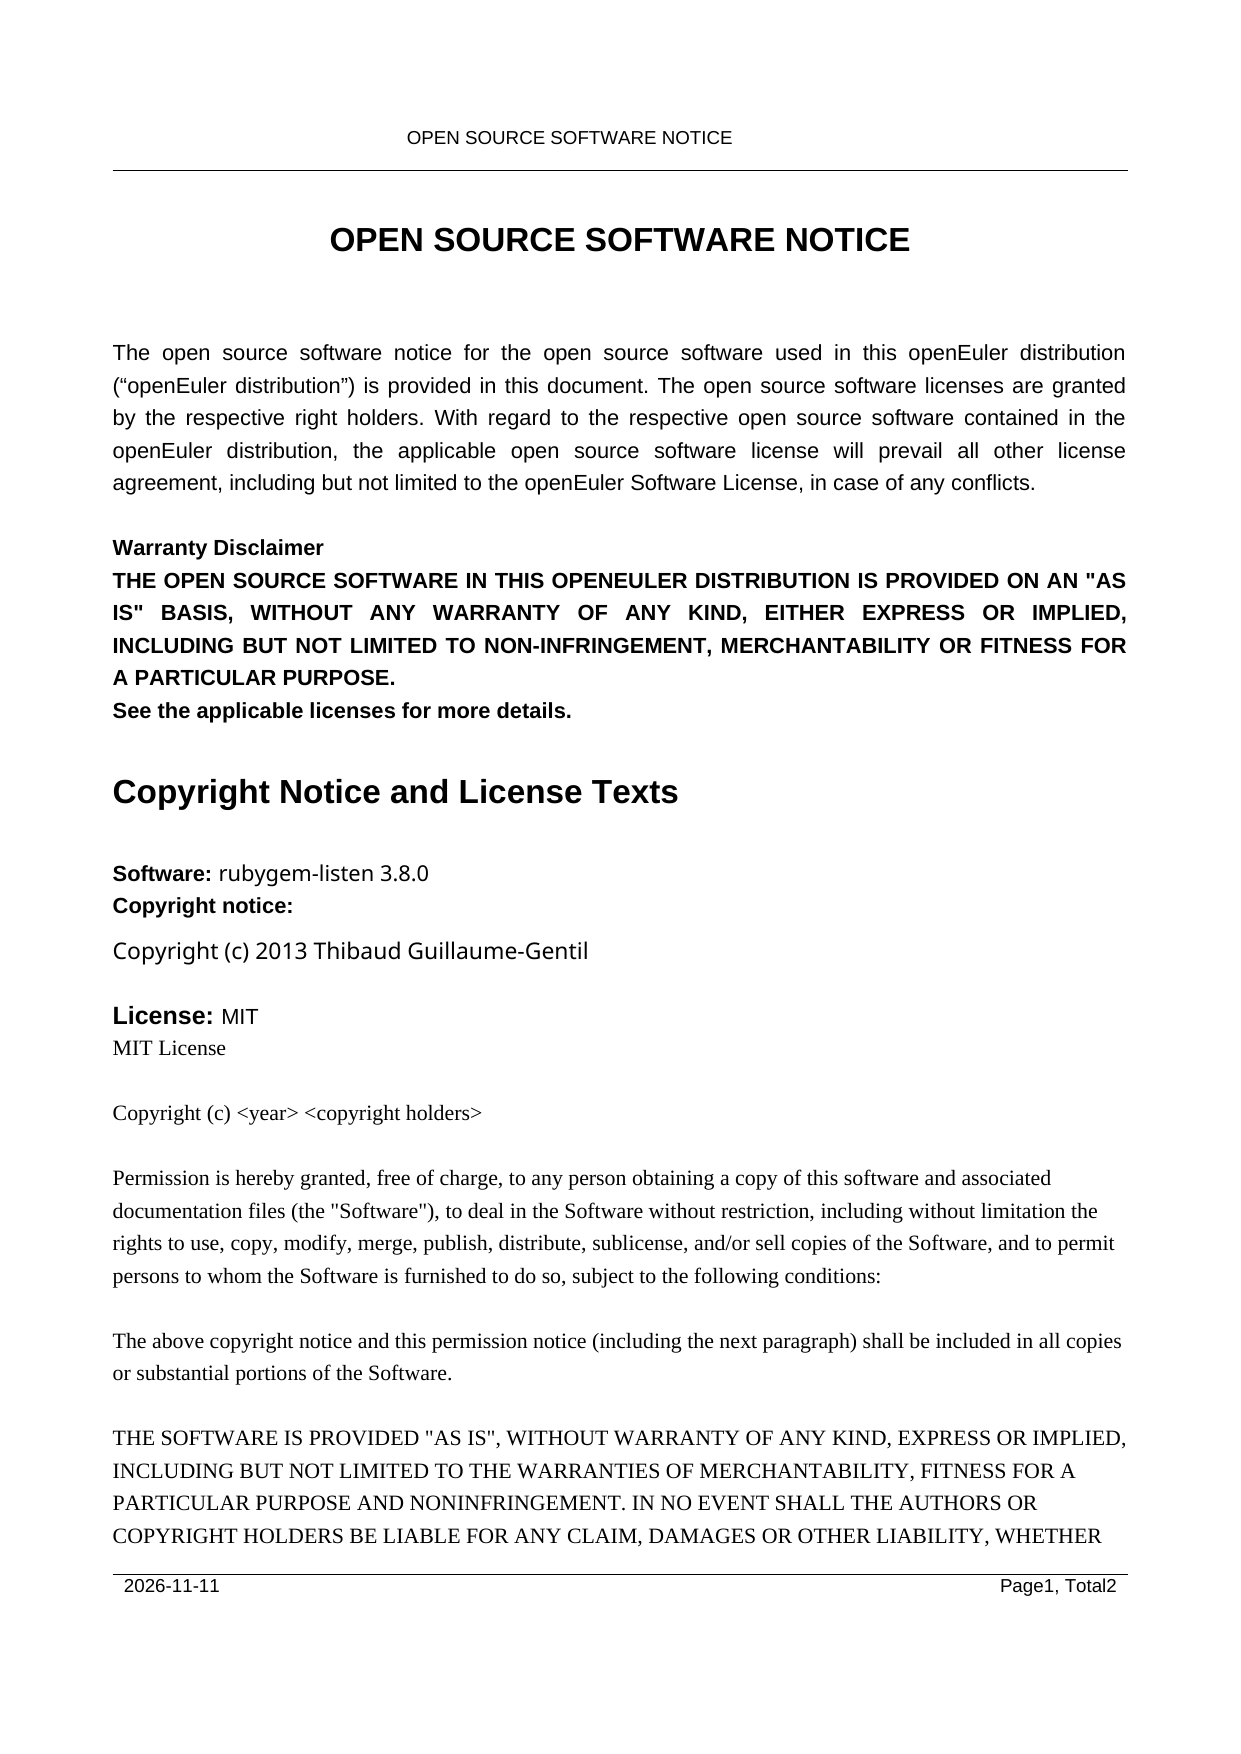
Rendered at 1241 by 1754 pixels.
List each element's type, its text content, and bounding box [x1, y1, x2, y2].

text THE OPEN SOURCE SOFTWARE IN THIS OPENEULER DISTRIBUTION IS PROVIDED ON AN "AS IS" BASIS, WITHOUT ANY WARRANTY OF ANY KIND, EITHER EXPRESS OR IMPLIED, INCLUDING BUT NOT LIMITED TO NON-INFRINGEMENT, MERCHANTABILITY OR FITNESS FOR A PARTICULAR PURPOSE. See the applicable licenses for more details. [112, 564, 1128, 726]
text The open source software notice for the open source software used in this openEuler distribution (“openEuler distribution”) is provided in this document. The open source software licenses are granted by the respective right holders. With regard to the respective open source software contained in the openEuler distribution, the applicable open source software license will prevail all other license agreement, including but not limited to the openEuler Software License, in case of any conflicts. [112, 336, 1128, 499]
text Copyright (c) 2013 Thibaud Guillaume-Gentil [112, 934, 1128, 999]
text Copyright Notice and License Texts [112, 759, 1128, 824]
text OPEN SOURCE SOFTWARE NOTICE [112, 206, 1128, 271]
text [112, 1031, 1128, 1551]
text Warranty Disclaimer [112, 531, 1128, 564]
text Copyright notice: [112, 889, 1128, 921]
title Software: rubygem-listen 3.8.0 [112, 856, 1128, 889]
text License: MIT [112, 999, 1128, 1031]
